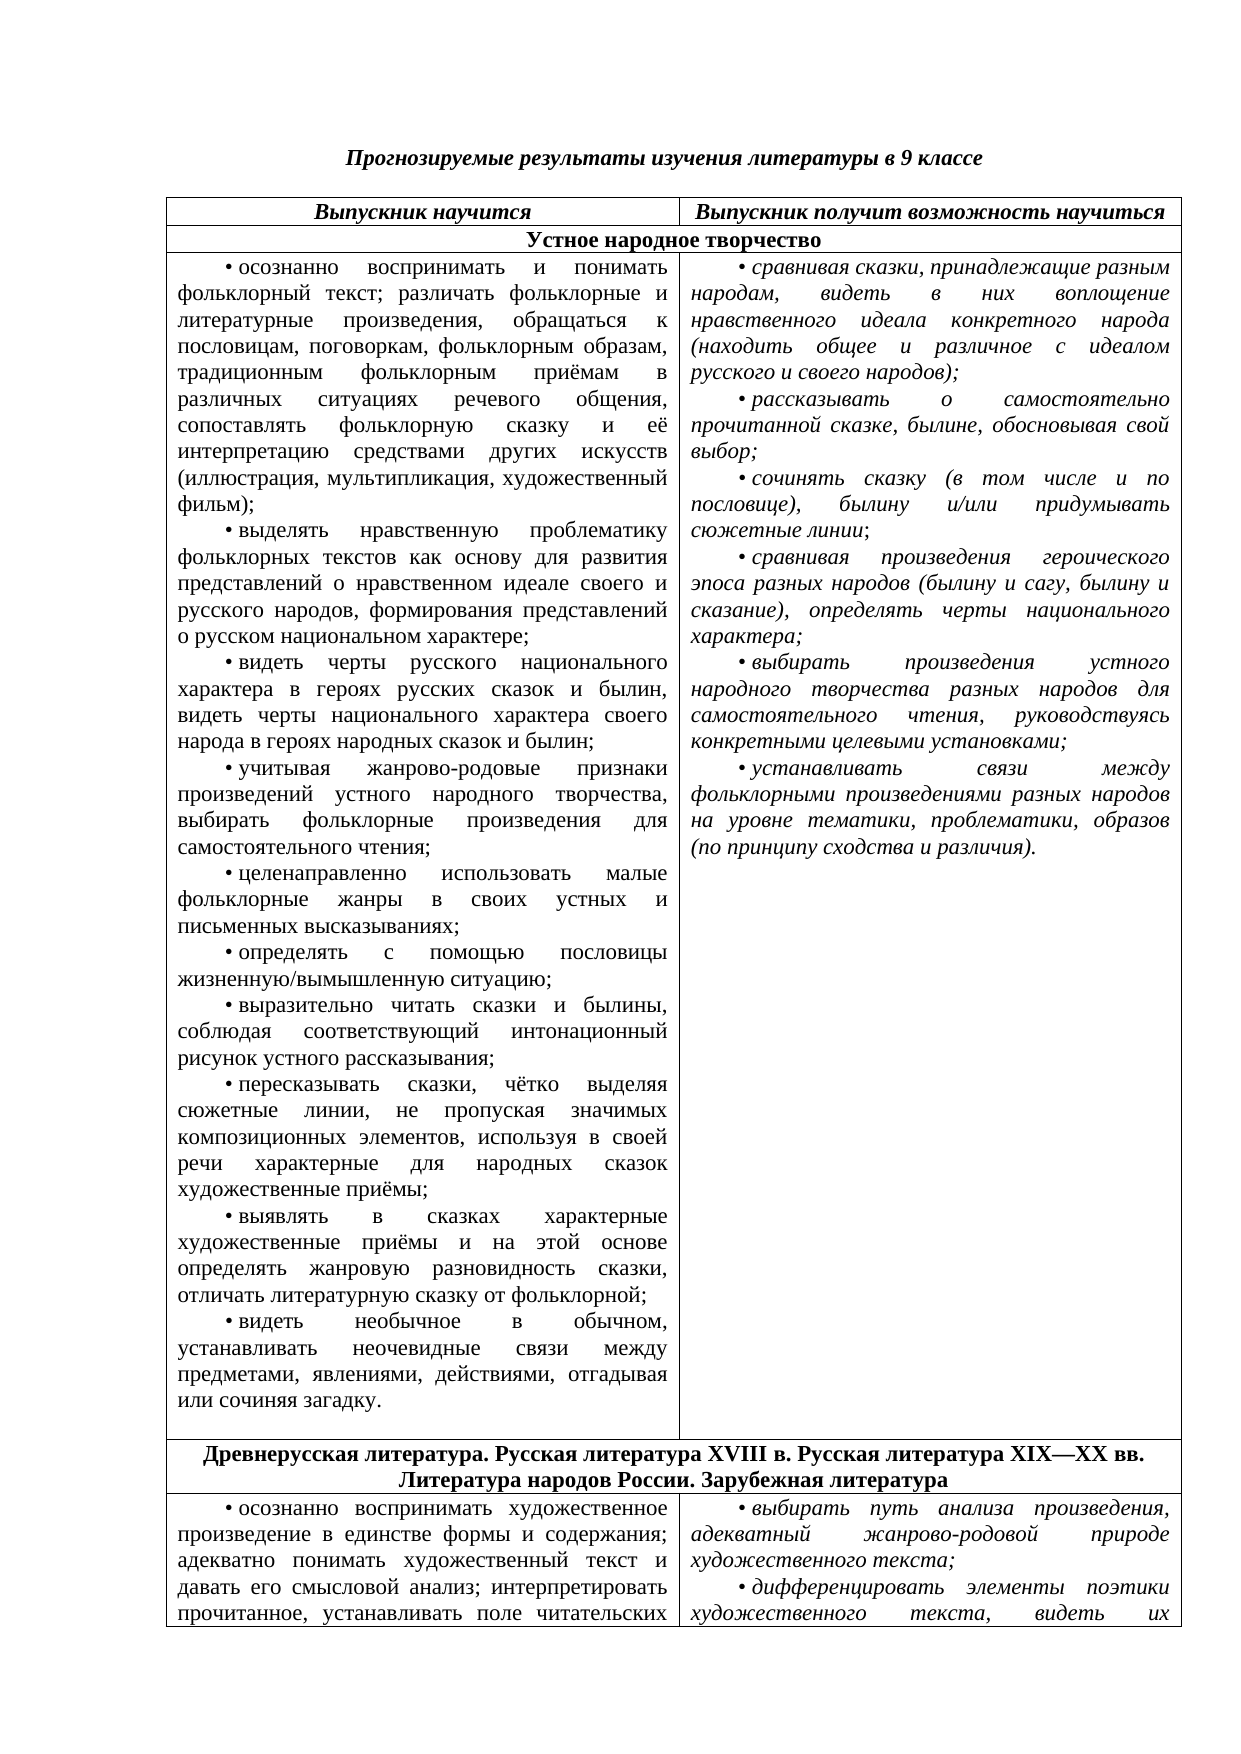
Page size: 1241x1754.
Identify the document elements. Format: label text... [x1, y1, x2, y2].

table_cell • сравнивая сказки, принадлежащие разным народам, видеть в них воплощение нравственного идеала конкретного народа (находить общее и различное с идеалом русского и своего народов); • рассказывать о самостоятельно прочитанной сказке, былине, обосновывая свой выбор; • сочинять сказку (в том числе и по пословице), былину и/или придумывать сюжетные линии; • сравнивая произведения героического эпоса разных народов (былину и сагу, былину и сказание), определять черты национального характера; • выбирать произведения устного народного творчества разных народов для самостоятельного чтения, руководствуясь конкретными целевыми установками; • устанавливать связи между фольклорными произведениями разных народов на уровне тематики, проблематики, образов (по принципу сходства и различия). [680, 253, 1181, 1439]
table_header Выпускник получит возможность научиться [680, 198, 1181, 224]
table_cell • осознанно воспринимать и понимать фольклорный текст; различать фольклорные и литературные произведения, обращаться к пословицам, поговоркам, фольклорным образам, традиционным фольклорным приёмам в различных ситуациях речевого общения, сопоставлять фольклорную сказку и её интерпретацию средствами других искусств (иллюстрация, мультипликация, художественный фильм); • выделять нравственную проблематику фольклорных текстов как основу для развития представлений о нравственном идеале своего и русского народов, формирования представлений о русском национальном характере; • видеть черты русского национального характера в героях русских сказок и былин, видеть черты национального характера своего народа в героях народных сказок и былин; • учитывая жанрово-родовые признаки произведений устного народного творчества, выбирать фольклорные произведения для самостоятельного чтения; • целенаправленно использовать малые фольклорные жанры в своих устных и письменных высказываниях; • определять с помощью пословицы жизненную/вымышленную ситуацию; • выразительно читать сказки и былины, соблюдая соответствующий интонационный рисунок устного рассказывания; • пересказывать сказки, чётко выделяя сюжетные линии, не пропуская значимых композиционных элементов, используя в своей речи характерные для народных сказок художественные приёмы; • выявлять в сказках характерные художественные приёмы и на этой основе определять жанровую разновидность сказки, отличать литературную сказку от фольклорной; • видеть необычное в обычном, устанавливать неочевидные связи между предметами, явлениями, действиями, отгадывая или сочиняя загадку. [167, 253, 679, 1439]
text Прогнозируемые результаты изучения литературы в 9 классе [177, 144, 1152, 171]
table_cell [167, 1494, 679, 1626]
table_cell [680, 1494, 1181, 1626]
table_cell Древнерусская литература. Русская литература XVIII в. Русская литература XIX—XX вв. Литература народов России. Зарубежная литература [167, 1440, 1181, 1493]
table_header Выпускник научится [167, 198, 679, 224]
table_cell Устное народное творчество [167, 226, 1181, 252]
